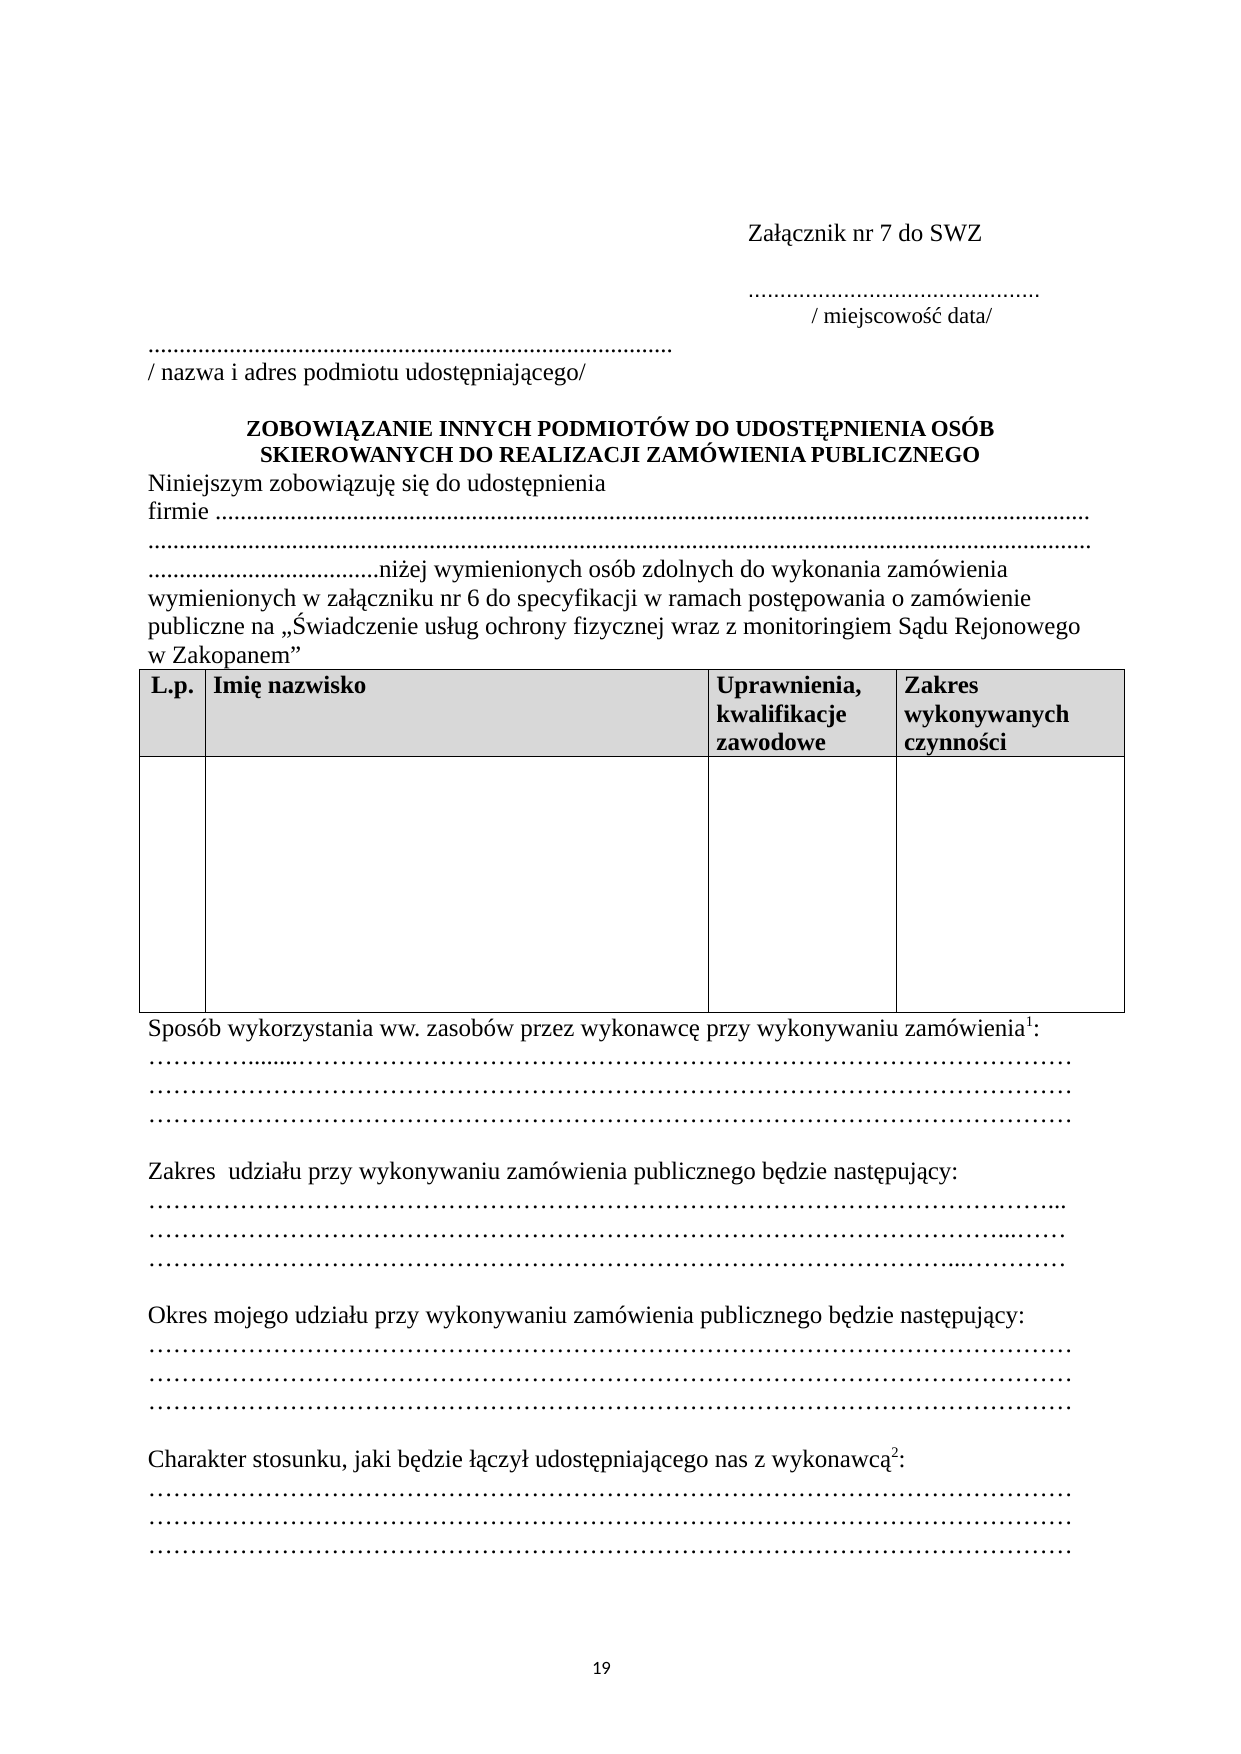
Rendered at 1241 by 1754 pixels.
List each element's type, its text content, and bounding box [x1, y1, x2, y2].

table_header Imię nazwisko [206, 670, 708, 756]
text ………………………………………………………………………………………………… [148, 1386, 1093, 1415]
text .................................................................................... [148, 329, 1093, 357]
text ………………………………………………………………………………………………… [148, 1070, 1093, 1099]
text ………………………………………………………………………………………………… [148, 1329, 1093, 1358]
text / nazwa i adres podmiotu udostępniającego/ [148, 357, 1093, 386]
text ZOBOWIĄZANIE INNYCH PODMIOTÓW DO UDOSTĘPNIENIA OSÓB SKIEROWANYCH DO REALIZACJI ZAMÓWIENIA PUBLICZNEGO [148, 415, 1093, 468]
text .............................................. [148, 276, 1093, 302]
table_cell [709, 757, 896, 1012]
text ………………………………………………………………………………………………… [148, 1099, 1093, 1128]
text ………………………………………………………………………………………………… [148, 1530, 1093, 1559]
text ………………………………………………………………………………………………… [148, 1501, 1093, 1530]
text Załącznik nr 7 do SWZ [148, 218, 1093, 247]
text …………………………………………………………………………………………...…… [148, 1214, 1093, 1243]
text ……………………………………………………………………………………...………… [148, 1243, 1093, 1271]
text Zakres udziału przy wykonywaniu zamówienia publicznego będzie następujący: [148, 1156, 1093, 1185]
text Charakter stosunku, jaki będzie łączył udostępniającego nas z wykonawcą2: ………………………………………………………………………………………………… [148, 1444, 1093, 1501]
text Sposób wykorzystania ww. zasobów przez wykonawcę przy wykonywaniu zamówienia1: …………........………………………………………………………………………………… [148, 1013, 1093, 1070]
table_cell [206, 757, 708, 1012]
text Niniejszym zobowiązuję się do udostępnienia firmie ........................................................................................................................................................................................................................................................................................................................................niżej wymienionych osób zdolnych do wykonania zamówienia wymienionych w załączniku nr 6 do specyfikacji w ramach postępowania o zamówienie publiczne na „Świadczenie usług ochrony fizycznej wraz z monitoringiem Sądu Rejonowego w Zakopanem” [148, 468, 1093, 669]
table_cell [897, 757, 1124, 1012]
text ………………………………………………………………………………………………... [148, 1185, 1093, 1214]
text Okres mojego udziału przy wykonywaniu zamówienia publicznego będzie następujący: [148, 1300, 1093, 1329]
table_header Uprawnienia, kwalifikacje zawodowe [709, 670, 896, 756]
table_cell [140, 757, 205, 1012]
text ………………………………………………………………………………………………… [148, 1358, 1093, 1386]
text / miejscowość data/ [738, 302, 1093, 329]
table_header Zakres wykonywanych czynności [897, 670, 1124, 756]
table_header L.p. [140, 670, 205, 756]
